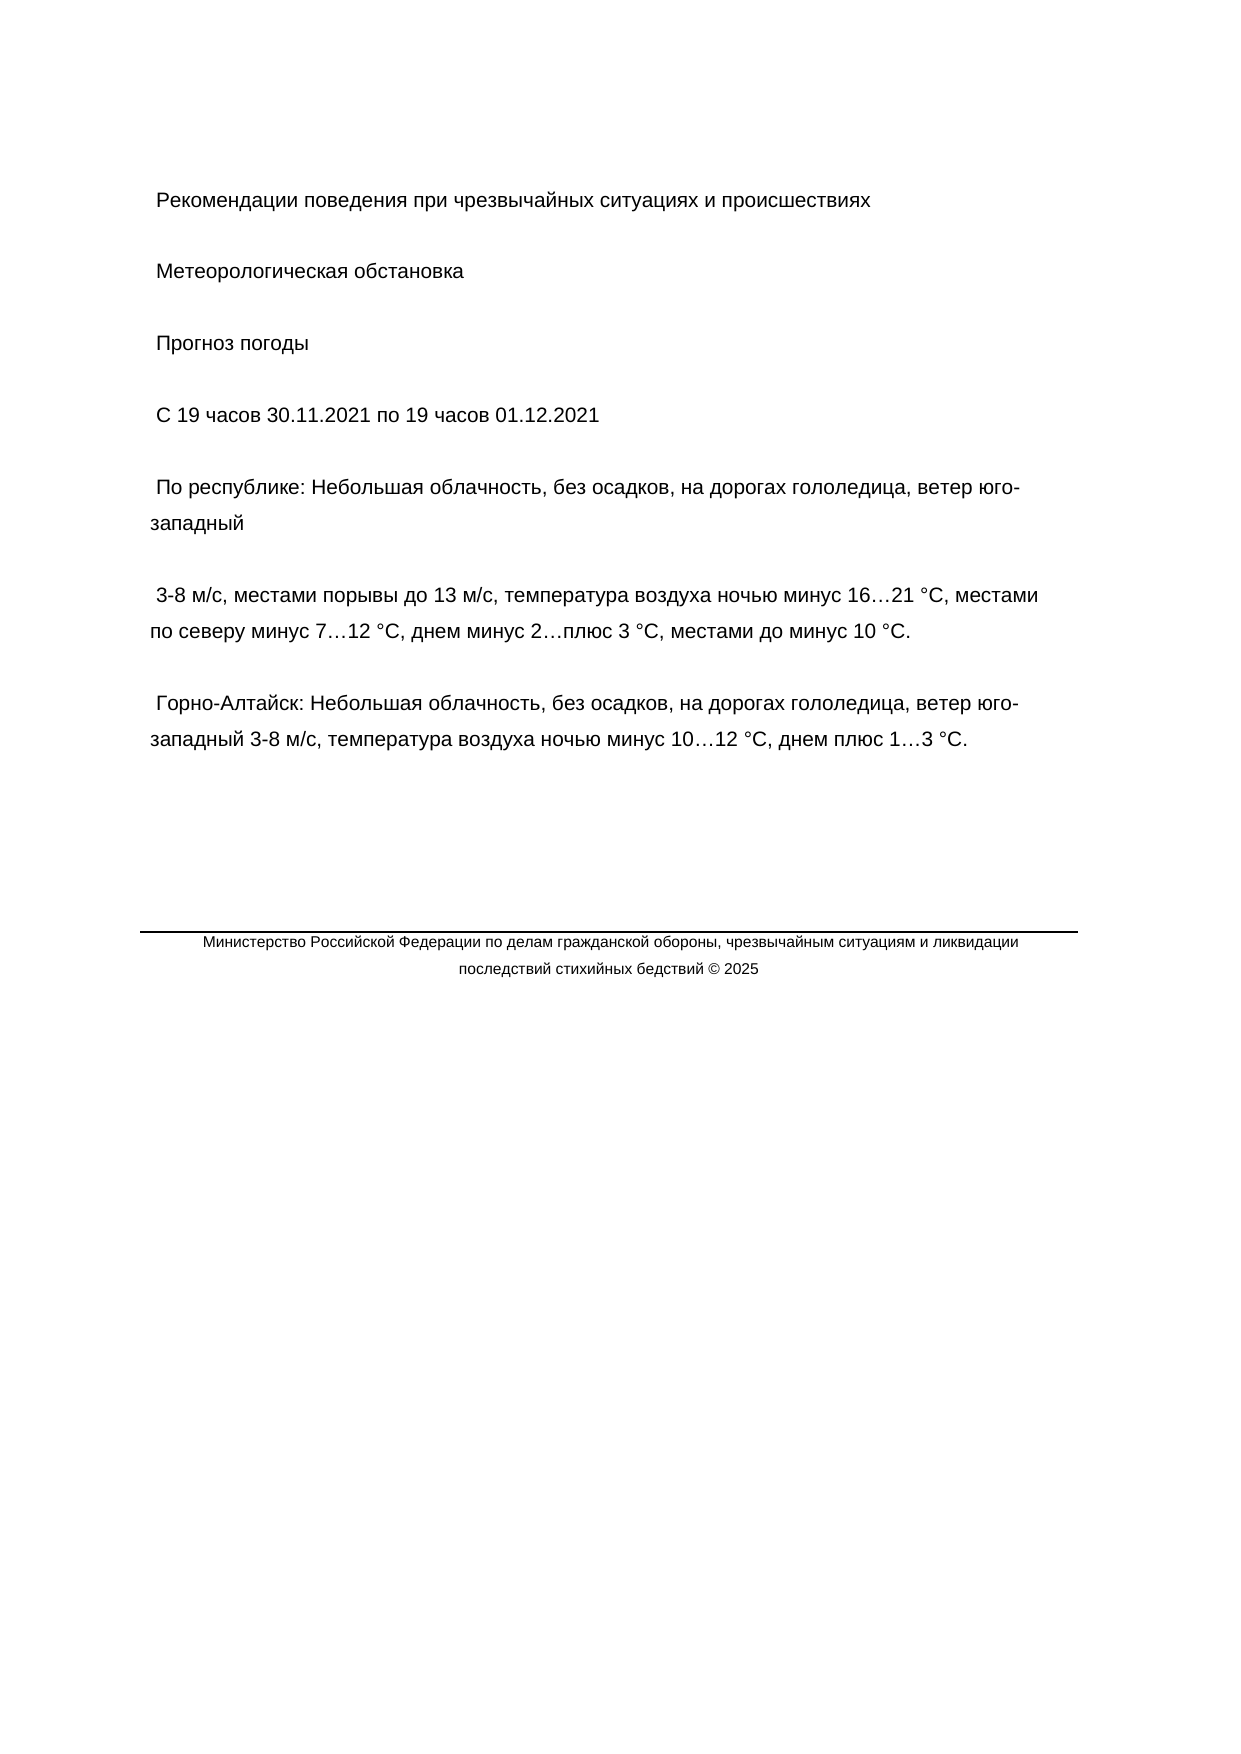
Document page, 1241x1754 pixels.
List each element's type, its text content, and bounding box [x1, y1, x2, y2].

table_cell Министерство Российской Федерации по делам гражданской обороны, чрезвычайным ситуациям и ликвидации последствий стихийных бедствий © 2025 [140, 933, 1078, 1015]
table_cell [140, 150, 1078, 931]
